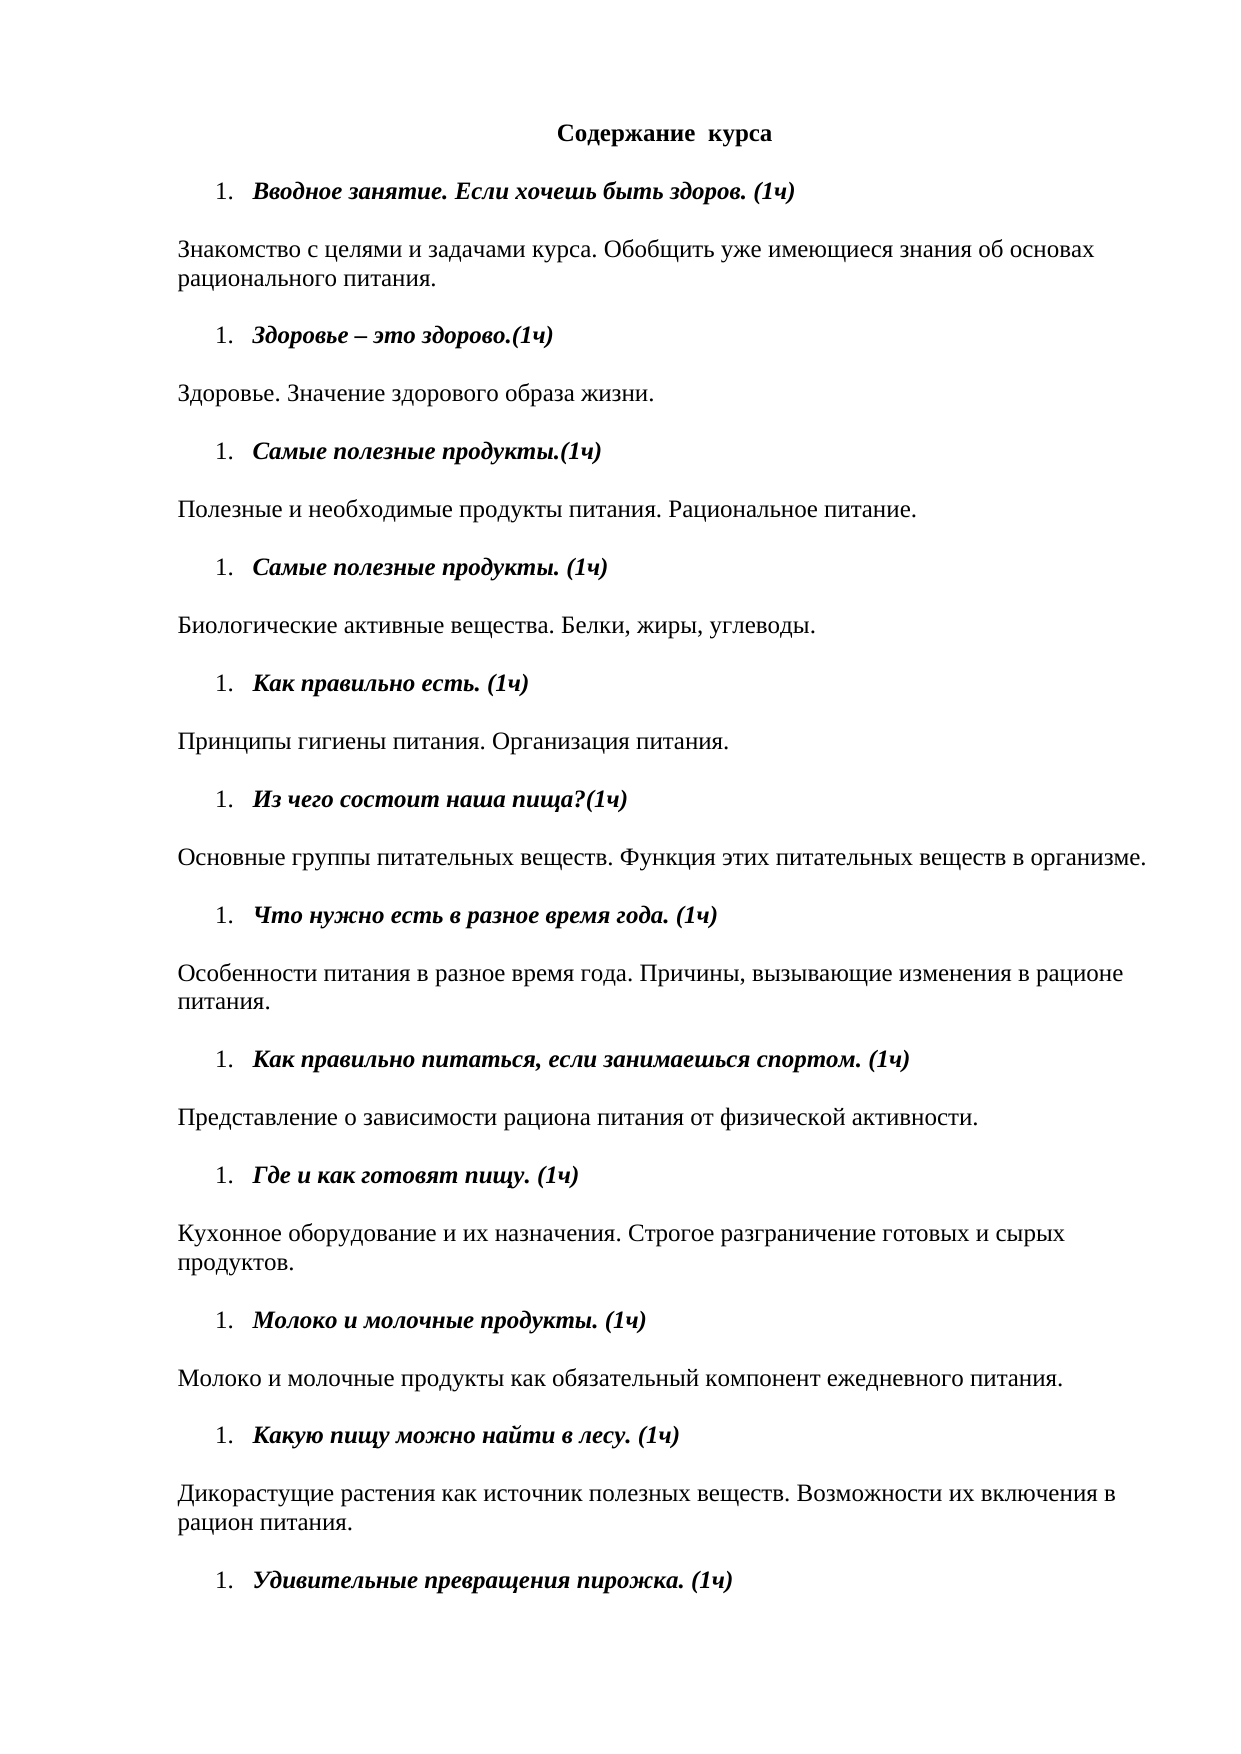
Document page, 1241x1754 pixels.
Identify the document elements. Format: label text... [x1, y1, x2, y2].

text Полезные и необходимые продукты питания. Рациональное питание. [177, 494, 1152, 523]
text Принципы гигиены питания. Организация питания. [177, 726, 1152, 755]
text Знакомство с целями и задачами курса. Обобщить уже имеющиеся знания об основах рационального питания. [177, 234, 1152, 291]
list Какую пищу можно найти в лесу. (1ч) [215, 1421, 1152, 1449]
text Содержание курса [177, 118, 1152, 147]
list Вводное занятие. Если хочешь быть здоров. (1ч) [215, 176, 1152, 205]
text Дикорастущие растения как источник полезных веществ. Возможности их включения в рацион питания. [177, 1478, 1152, 1536]
text Кухонное оборудование и их назначения. Строгое разграничение готовых и сырых продуктов. [177, 1218, 1152, 1276]
list Молоко и молочные продукты. (1ч) [215, 1305, 1152, 1333]
list Как правильно есть. (1ч) [215, 668, 1152, 697]
text Основные группы питательных веществ. Функция этих питательных веществ в организме. [177, 842, 1152, 871]
text Биологические активные вещества. Белки, жиры, углеводы. [177, 610, 1152, 639]
text Молоко и молочные продукты как обязательный компонент ежедневного питания. [177, 1363, 1152, 1391]
list Самые полезные продукты.(1ч) [215, 436, 1152, 465]
list Что нужно есть в разное время года. (1ч) [215, 900, 1152, 928]
list Где и как готовят пищу. (1ч) [215, 1160, 1152, 1189]
text Особенности питания в разное время года. Причины, вызывающие изменения в рационе питания. [177, 958, 1152, 1015]
text Представление о зависимости рациона питания от физической активности. [177, 1102, 1152, 1131]
list Самые полезные продукты. (1ч) [215, 552, 1152, 581]
list Здоровье – это здорово.(1ч) [215, 321, 1152, 349]
list Удивительные превращения пирожка. (1ч) [215, 1565, 1152, 1594]
list Как правильно питаться, если занимаешься спортом. (1ч) [215, 1044, 1152, 1073]
text Здоровье. Значение здорового образа жизни. [177, 378, 1152, 407]
list Из чего состоит наша пища?(1ч) [215, 784, 1152, 813]
